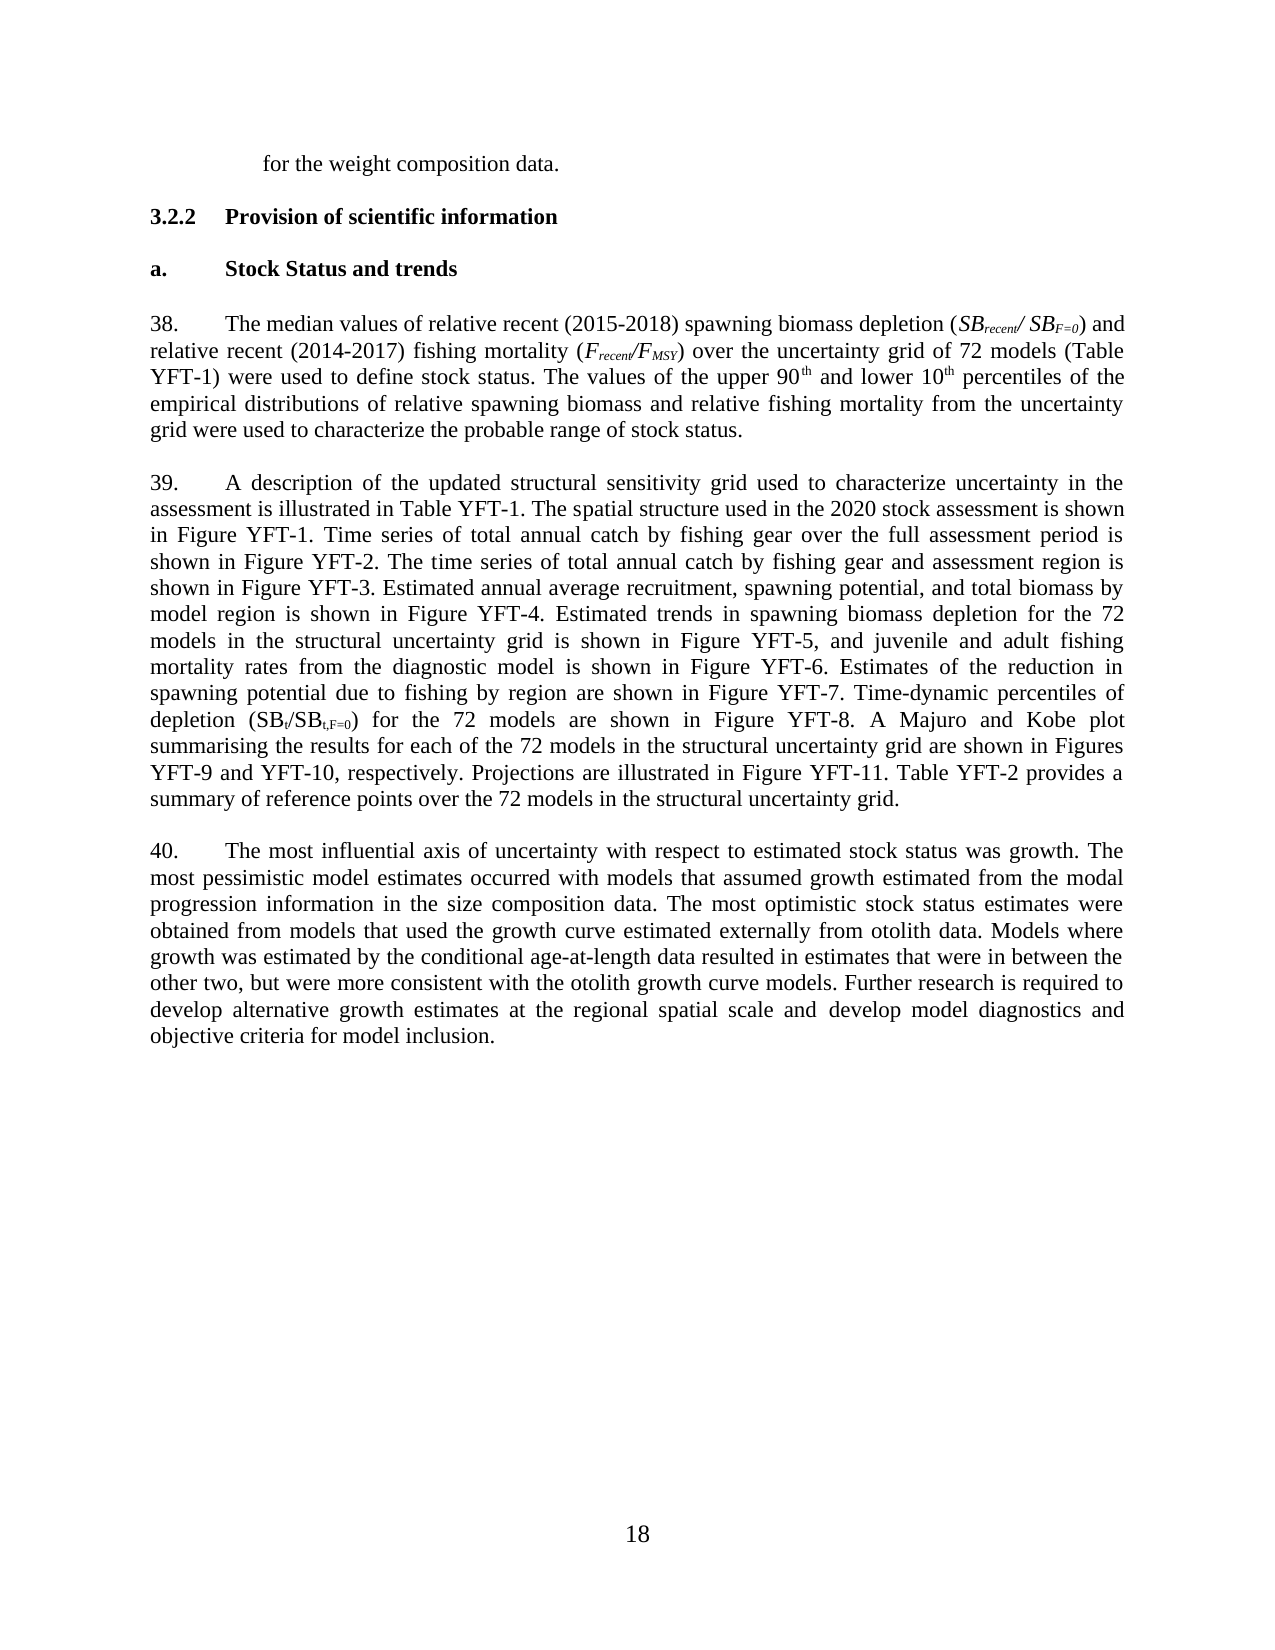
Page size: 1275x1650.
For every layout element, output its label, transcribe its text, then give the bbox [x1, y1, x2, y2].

list Stock Status and trends [150, 255, 1125, 282]
text The median values of relative recent (2015-2018) spawning biomass depletion (SBrecent/ SBF=0) and relative recent (2014-2017) fishing mortality (Frecent/FMSY) over the uncertainty grid of 72 models (Table YFT-1) were used to define stock status. The values of the upper 90th and lower 10th percentiles of the empirical distributions of relative spawning biomass and relative fishing mortality from the uncertainty grid were used to characterize the probable range of stock status. [150, 311, 1125, 442]
text The most influential axis of uncertainty with respect to estimated stock status was growth. The most pessimistic model estimates occurred with models that assumed growth estimated from the modal progression information in the size composition data. The most optimistic stock status estimates were obtained from models that used the growth curve estimated externally from otolith data. Models where growth was estimated by the conditional age-at-length data resulted in estimates that were in between the other two, but were more consistent with the otolith growth curve models. Further research is required to develop alternative growth estimates at the regional spatial scale and develop model diagnostics and objective criteria for model inclusion. [150, 838, 1125, 1048]
text A description of the updated structural sensitivity grid used to characterize uncertainty in the assessment is illustrated in Table YFT-1. The spatial structure used in the 2020 stock assessment is shown in Figure YFT-1. Time series of total annual catch by fishing gear over the full assessment period is shown in Figure YFT-2. The time series of total annual catch by fishing gear and assessment region is shown in Figure YFT-3. Estimated annual average recruitment, spawning potential, and total biomass by model region is shown in Figure YFT-4. Estimated trends in spawning biomass depletion for the 72 models in the structural uncertainty grid is shown in Figure YFT-5, and juvenile and adult fishing mortality rates from the diagnostic model is shown in Figure YFT-6. Estimates of the reduction in spawning potential due to fishing by region are shown in Figure YFT-7. Time-dynamic percentiles of depletion (SBt/SBt,F=0) for the 72 models are shown in Figure YFT-8. A Majuro and Kobe plot summarising the results for each of the 72 models in the structural uncertainty grid are shown in Figures YFT-9 and YFT-10, respectively. Projections are illustrated in Figure YFT-11. Table YFT-2 provides a summary of reference points over the 72 models in the structural uncertainty grid. [150, 469, 1125, 811]
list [225, 150, 1125, 176]
list Provision of scientific information [150, 203, 1125, 229]
